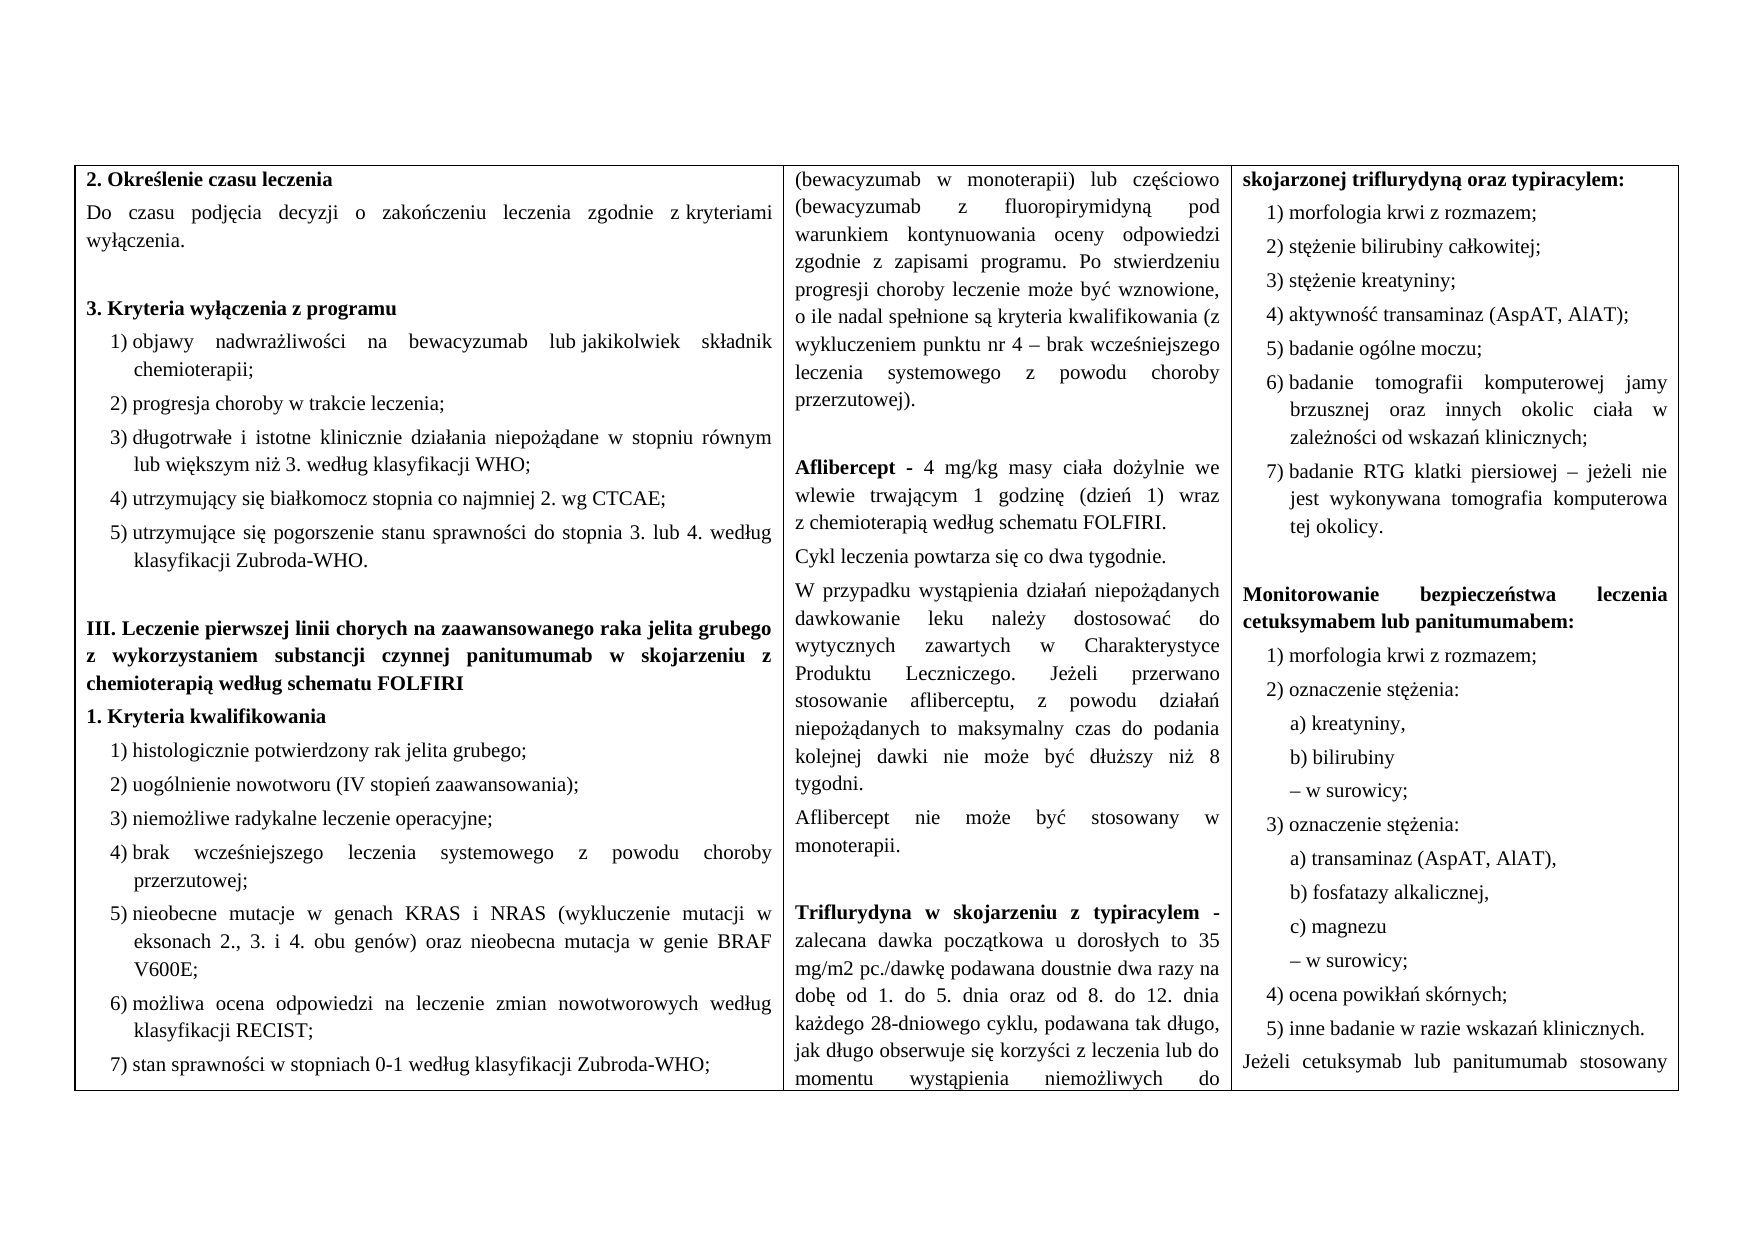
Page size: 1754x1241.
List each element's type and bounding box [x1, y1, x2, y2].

table_cell [784, 166, 1231, 1090]
table_cell [1232, 166, 1678, 1090]
table_cell [76, 166, 783, 1090]
